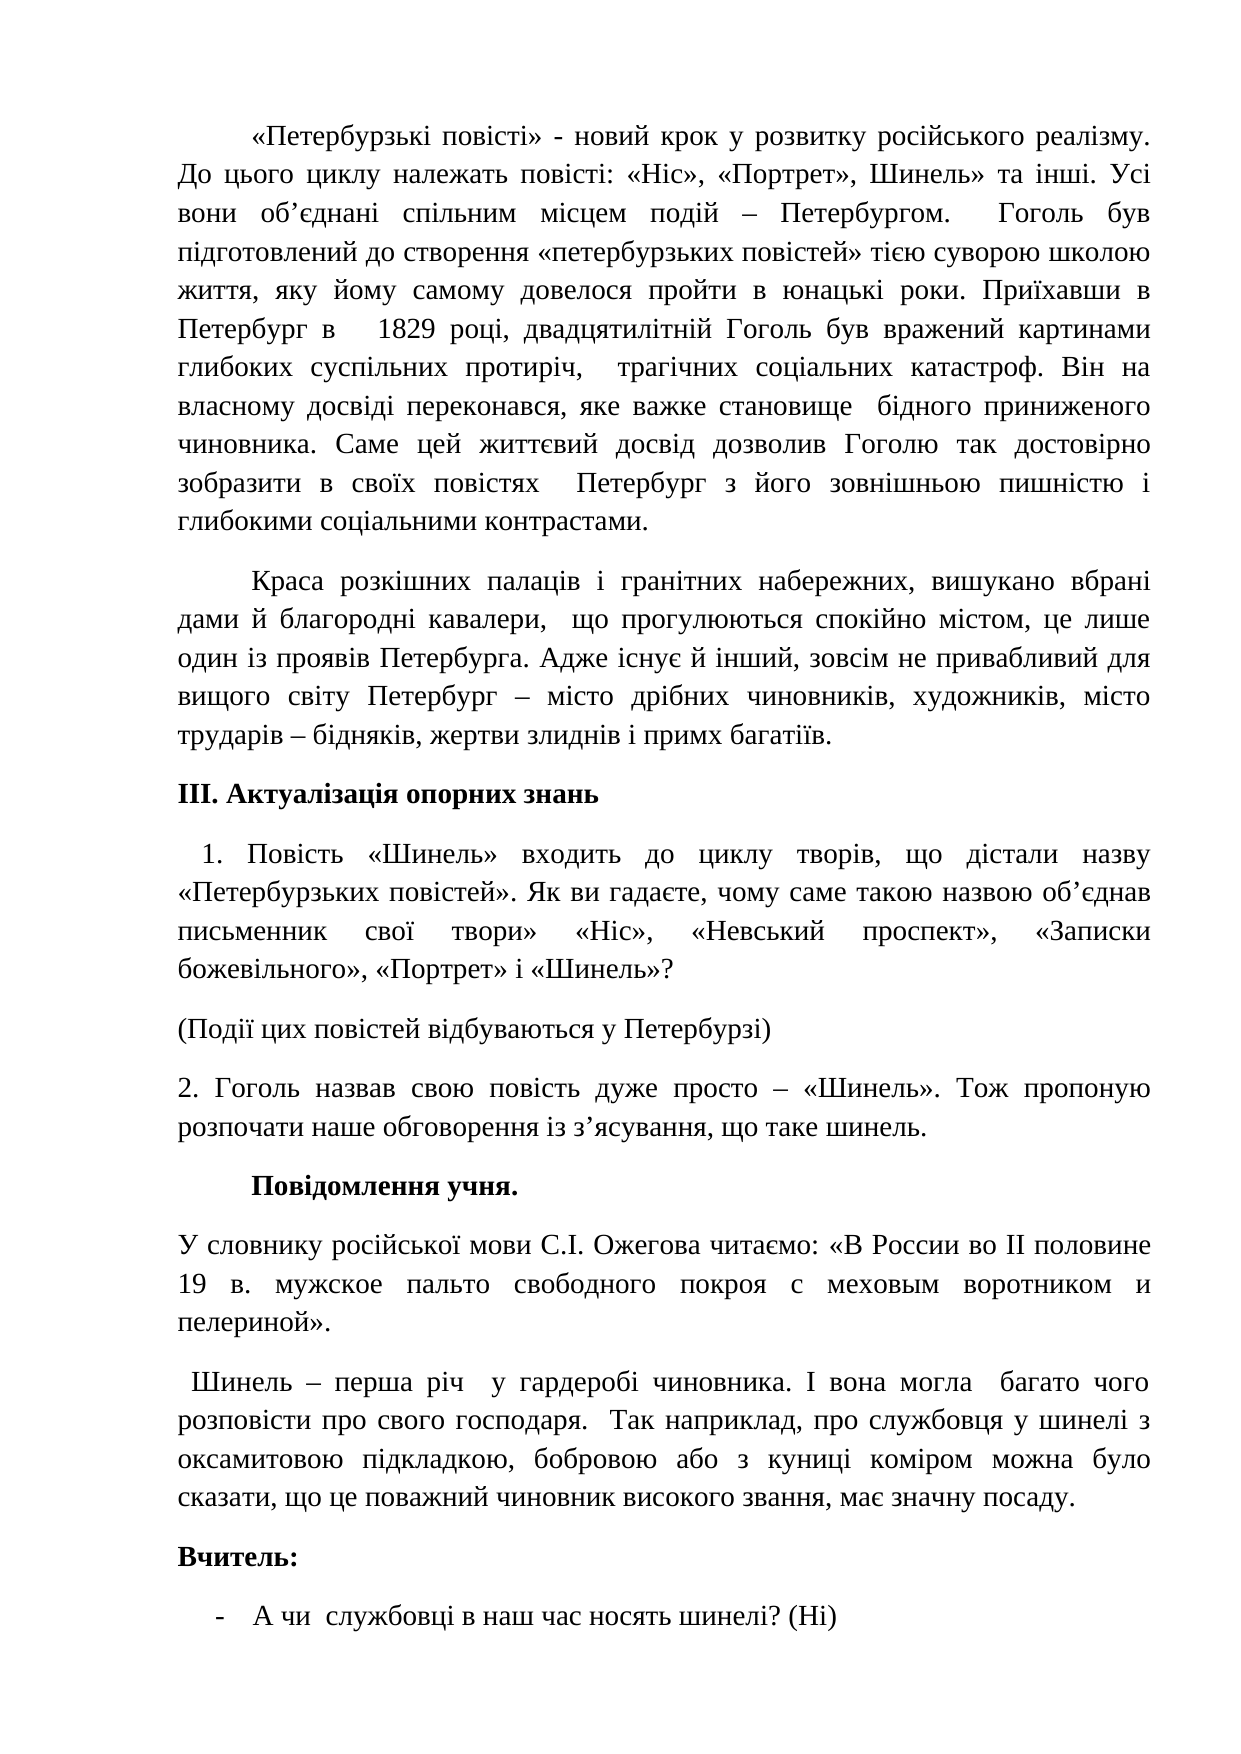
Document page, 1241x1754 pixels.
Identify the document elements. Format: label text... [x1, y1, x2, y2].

text Вчитель: [177, 1539, 1152, 1572]
text (Події цих повістей відбуваються у Петербурзі) [177, 1011, 1152, 1044]
text 1. Повість «Шинель» входить до циклу творів, що дістали назву «Петербурзьких повістей». Як ви гадаєте, чому саме такою назвою об’єднав письменник свої твори» «Ніс», «Невський проспект», «Записки божевільного», «Портрет» і «Шинель»? [177, 836, 1152, 985]
text У словнику російської мови С.І. Ожегова читаємо: «В России во ІІ половине 19 в. мужское пальто свободного покроя с меховым воротником и пелериной». [177, 1227, 1152, 1338]
text Краса розкішних палаців і гранітних набережних, вишукано вбрані дами й благородні кавалери, що прогулюються спокійно містом, це лише один із проявів Петербурга. Адже існує й інший, зовсім не привабливий для вищого світу Петербург – місто дрібних чиновників, художників, місто трударів – бідняків, жертви злиднів і примх багатіїв. [177, 563, 1152, 751]
list А чи службовці в наш час носять шинелі? (Ні) [215, 1598, 1152, 1632]
text ІІІ. Актуалізація опорних знань [177, 776, 1152, 810]
text 2. Гоголь назвав свою повість дуже просто – «Шинель». Тож пропоную розпочати наше обговорення із з’ясування, що таке шинель. [177, 1070, 1152, 1142]
text «Петербурзькі повісті» - новий крок у розвитку російського реалізму. До цього циклу належать повісті: «Ніс», «Портрет», Шинель» та інші. Усі вони об’єднані спільним місцем подій – Петербургом. Гоголь був підготовлений до створення «петербурзьких повістей» тією суворою школою життя, яку йому самому довелося пройти в юнацькі роки. Приїхавши в Петербург в 1829 році, двадцятилітній Гоголь був вражений картинами глибоких суспільних протиріч, трагічних соціальних катастроф. Він на власному досвіді переконався, яке важке становище бідного приниженого чиновника. Саме цей життєвий досвід дозволив Гоголю так достовірно зобразити в своїх повістях Петербург з його зовнішньою пишністю і глибокими соціальними контрастами. [177, 118, 1152, 537]
text Повідомлення учня. [177, 1168, 1152, 1202]
text Шинель – перша річ у гардеробі чиновника. І вона могла багато чого розповісти про свого господаря. Так наприклад, про службовця у шинелі з оксамитовою підкладкою, бобровою або з куниці коміром можна було сказати, що це поважний чиновник високого звання, має значну посаду. [177, 1364, 1152, 1513]
